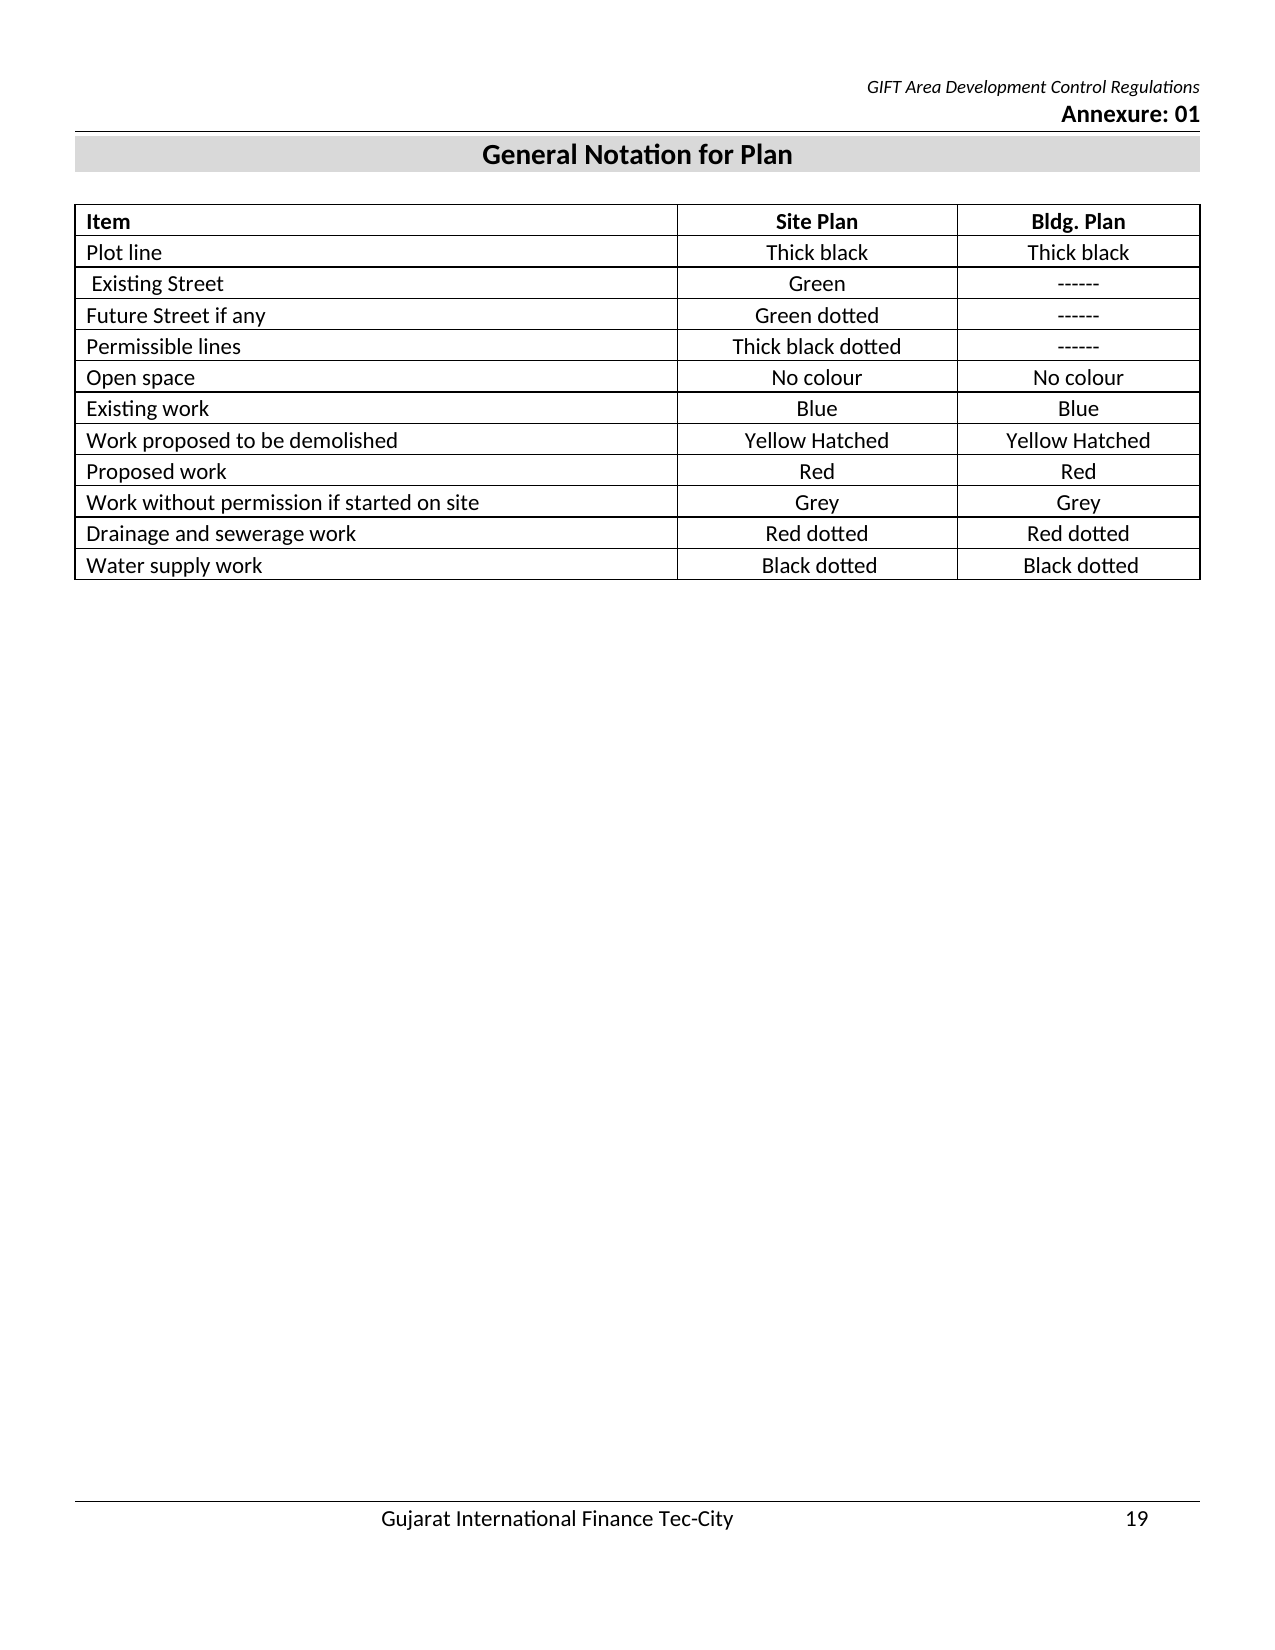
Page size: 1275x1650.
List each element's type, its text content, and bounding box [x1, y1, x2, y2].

table_cell Red dotted [678, 518, 957, 548]
table_cell Plot line [76, 236, 677, 266]
table_cell ------ [958, 330, 1199, 360]
table_header Bldg. Plan [958, 205, 1199, 235]
table_cell Yellow Hatched [678, 424, 957, 454]
text General Notation for Plan [75, 136, 1200, 172]
table_cell Existing Street [76, 268, 677, 298]
table_cell Blue [678, 393, 957, 423]
table_cell Blue [958, 393, 1199, 423]
table_cell Drainage and sewerage work [76, 518, 677, 548]
table_cell Thick black [958, 236, 1199, 266]
table_cell ------ [958, 268, 1199, 298]
table_cell Black dotted [678, 549, 957, 579]
table_cell No colour [678, 361, 957, 391]
table_cell No colour [958, 361, 1199, 391]
table_cell Proposed work [76, 455, 677, 485]
table_cell Work without permission if started on site [76, 486, 677, 516]
table_cell Black dotted [958, 549, 1199, 579]
table_cell Thick black dotted [678, 330, 957, 360]
text Annexure: 01 [75, 98, 1200, 131]
table_cell Green [678, 268, 957, 298]
table_cell Thick black [678, 236, 957, 266]
table_header Item [76, 205, 677, 235]
table_cell Work proposed to be demolished [76, 424, 677, 454]
table_header Site Plan [678, 205, 957, 235]
table_cell Red [678, 455, 957, 485]
table_cell Green dotted [678, 299, 957, 329]
table_cell Permissible lines [76, 330, 677, 360]
table_cell Grey [678, 486, 957, 516]
table_cell Red dotted [958, 518, 1199, 548]
table_cell Yellow Hatched [958, 424, 1199, 454]
table_cell Red [958, 455, 1199, 485]
table_cell Open space [76, 361, 677, 391]
table_cell Grey [958, 486, 1199, 516]
table_cell Water supply work [76, 549, 677, 579]
table_cell Future Street if any [76, 299, 677, 329]
table_cell Existing work [76, 393, 677, 423]
table_cell ------ [958, 299, 1199, 329]
